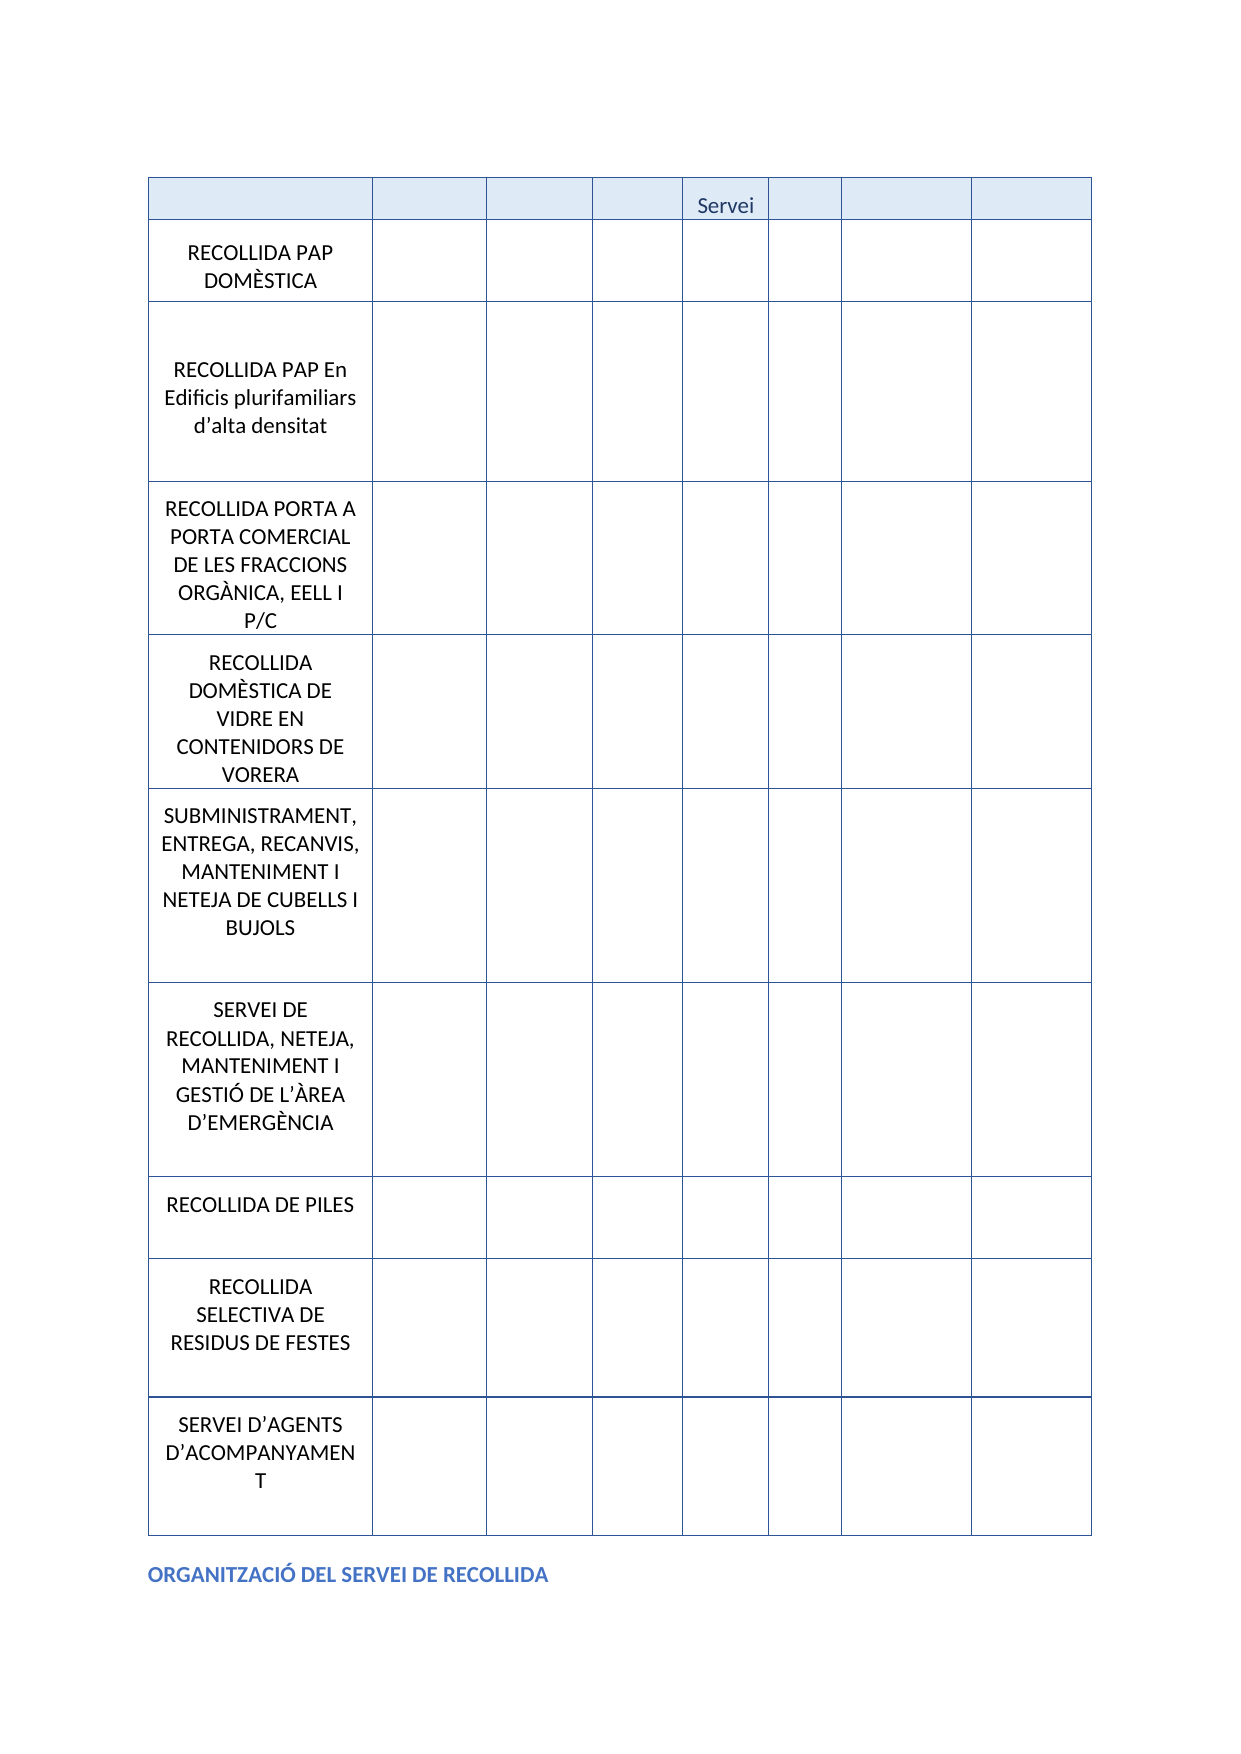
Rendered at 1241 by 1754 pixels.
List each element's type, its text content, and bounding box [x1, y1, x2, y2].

table_cell [842, 983, 971, 1176]
table_cell RECOLLIDA SELECTIVA DE RESIDUS DE FESTES [149, 1259, 372, 1396]
table_cell [769, 482, 841, 634]
table_cell [769, 302, 841, 481]
table_cell [842, 789, 971, 982]
table_cell [769, 983, 841, 1176]
table_cell [593, 1259, 682, 1396]
table_cell SERVEI D’AGENTS D’ACOMPANYAMENT [149, 1398, 372, 1534]
table_cell [683, 983, 768, 1176]
table_header Servei [149, 178, 372, 219]
table_cell RECOLLIDA PAP DOMÈSTICA [149, 220, 372, 301]
table_cell [842, 482, 971, 634]
table_cell RECOLLIDA DOMÈSTICA DE VIDRE EN CONTENIDORS DE VORERA [149, 635, 372, 788]
table_cell [593, 1398, 682, 1534]
table_cell [972, 1177, 1091, 1258]
table_cell [593, 983, 682, 1176]
table_cell [769, 789, 841, 982]
table_cell [842, 1177, 971, 1258]
table_cell [683, 482, 768, 634]
table_cell [487, 635, 592, 788]
table_cell [769, 1177, 841, 1258]
table_cell [842, 1259, 971, 1396]
table_cell [373, 635, 486, 788]
table_cell [487, 1177, 592, 1258]
table_cell [373, 789, 486, 982]
table_cell [593, 482, 682, 634]
table_cell [683, 1398, 768, 1534]
table_header Mitjans materials [972, 178, 1091, 219]
table_cell RECOLLIDA PORTA A PORTA COMERCIAL DE LES FRACCIONS ORGÀNICA, EELL I P/C [149, 482, 372, 634]
table_cell [683, 635, 768, 788]
table_cell [972, 1259, 1091, 1396]
table_cell [373, 1259, 486, 1396]
table_cell [972, 302, 1091, 481]
table_cell [972, 1398, 1091, 1534]
table_cell [972, 635, 1091, 788]
table_cell [373, 482, 486, 634]
table_cell [593, 1177, 682, 1258]
table_cell [972, 789, 1091, 982]
table_cell SUBMINISTRAMENT, ENTREGA, RECANVIS, MANTENIMENT I NETEJA DE CUBELLS I BUJOLS [149, 789, 372, 982]
table_cell [683, 789, 768, 982]
table_cell [593, 302, 682, 481]
table_cell [972, 983, 1091, 1176]
table_header Hores setmana [487, 178, 592, 219]
table_cell [683, 302, 768, 481]
table_cell [842, 302, 971, 481]
table_header Torn [769, 178, 841, 219]
table_cell [487, 1398, 592, 1534]
table_cell [769, 1398, 841, 1534]
table_cell [972, 220, 1091, 301]
table_cell [373, 1177, 486, 1258]
table_cell [842, 1398, 971, 1534]
table_cell [842, 220, 971, 301]
table_cell [593, 789, 682, 982]
table_cell [373, 220, 486, 301]
table_cell [842, 635, 971, 788]
table_cell [373, 1398, 486, 1534]
table_cell [487, 789, 592, 982]
table_cell [487, 220, 592, 301]
table_cell [683, 1259, 768, 1396]
table_cell [769, 220, 841, 301]
table_cell [487, 482, 592, 634]
table_cell [972, 482, 1091, 634]
table_header Nº Persones [373, 178, 486, 219]
table_cell RECOLLIDA DE PILES [149, 1177, 372, 1258]
table_cell [487, 1259, 592, 1396]
table_cell [769, 635, 841, 788]
table_cell RECOLLIDA PAP En Edificis plurifamiliars d’alta densitat [149, 302, 372, 481]
table_header Franja de Servei [683, 178, 768, 219]
table_cell [683, 220, 768, 301]
subtitle ORGANITZACIÓ DEL SERVEI DE RECOLLIDA [148, 1561, 1092, 1589]
table_cell [593, 220, 682, 301]
table_cell SERVEI DE RECOLLIDA, NETEJA, MANTENIMENT I GESTIÓ DE L’ÀREA D’EMERGÈNCIA [149, 983, 372, 1176]
table_cell [487, 302, 592, 481]
table_header Freqüència sector [842, 178, 971, 219]
table_cell [593, 635, 682, 788]
table_cell [683, 1177, 768, 1258]
table_cell [769, 1259, 841, 1396]
table_cell [373, 983, 486, 1176]
table_header Hores any [593, 178, 682, 219]
table_cell [373, 302, 486, 481]
table_cell [487, 983, 592, 1176]
